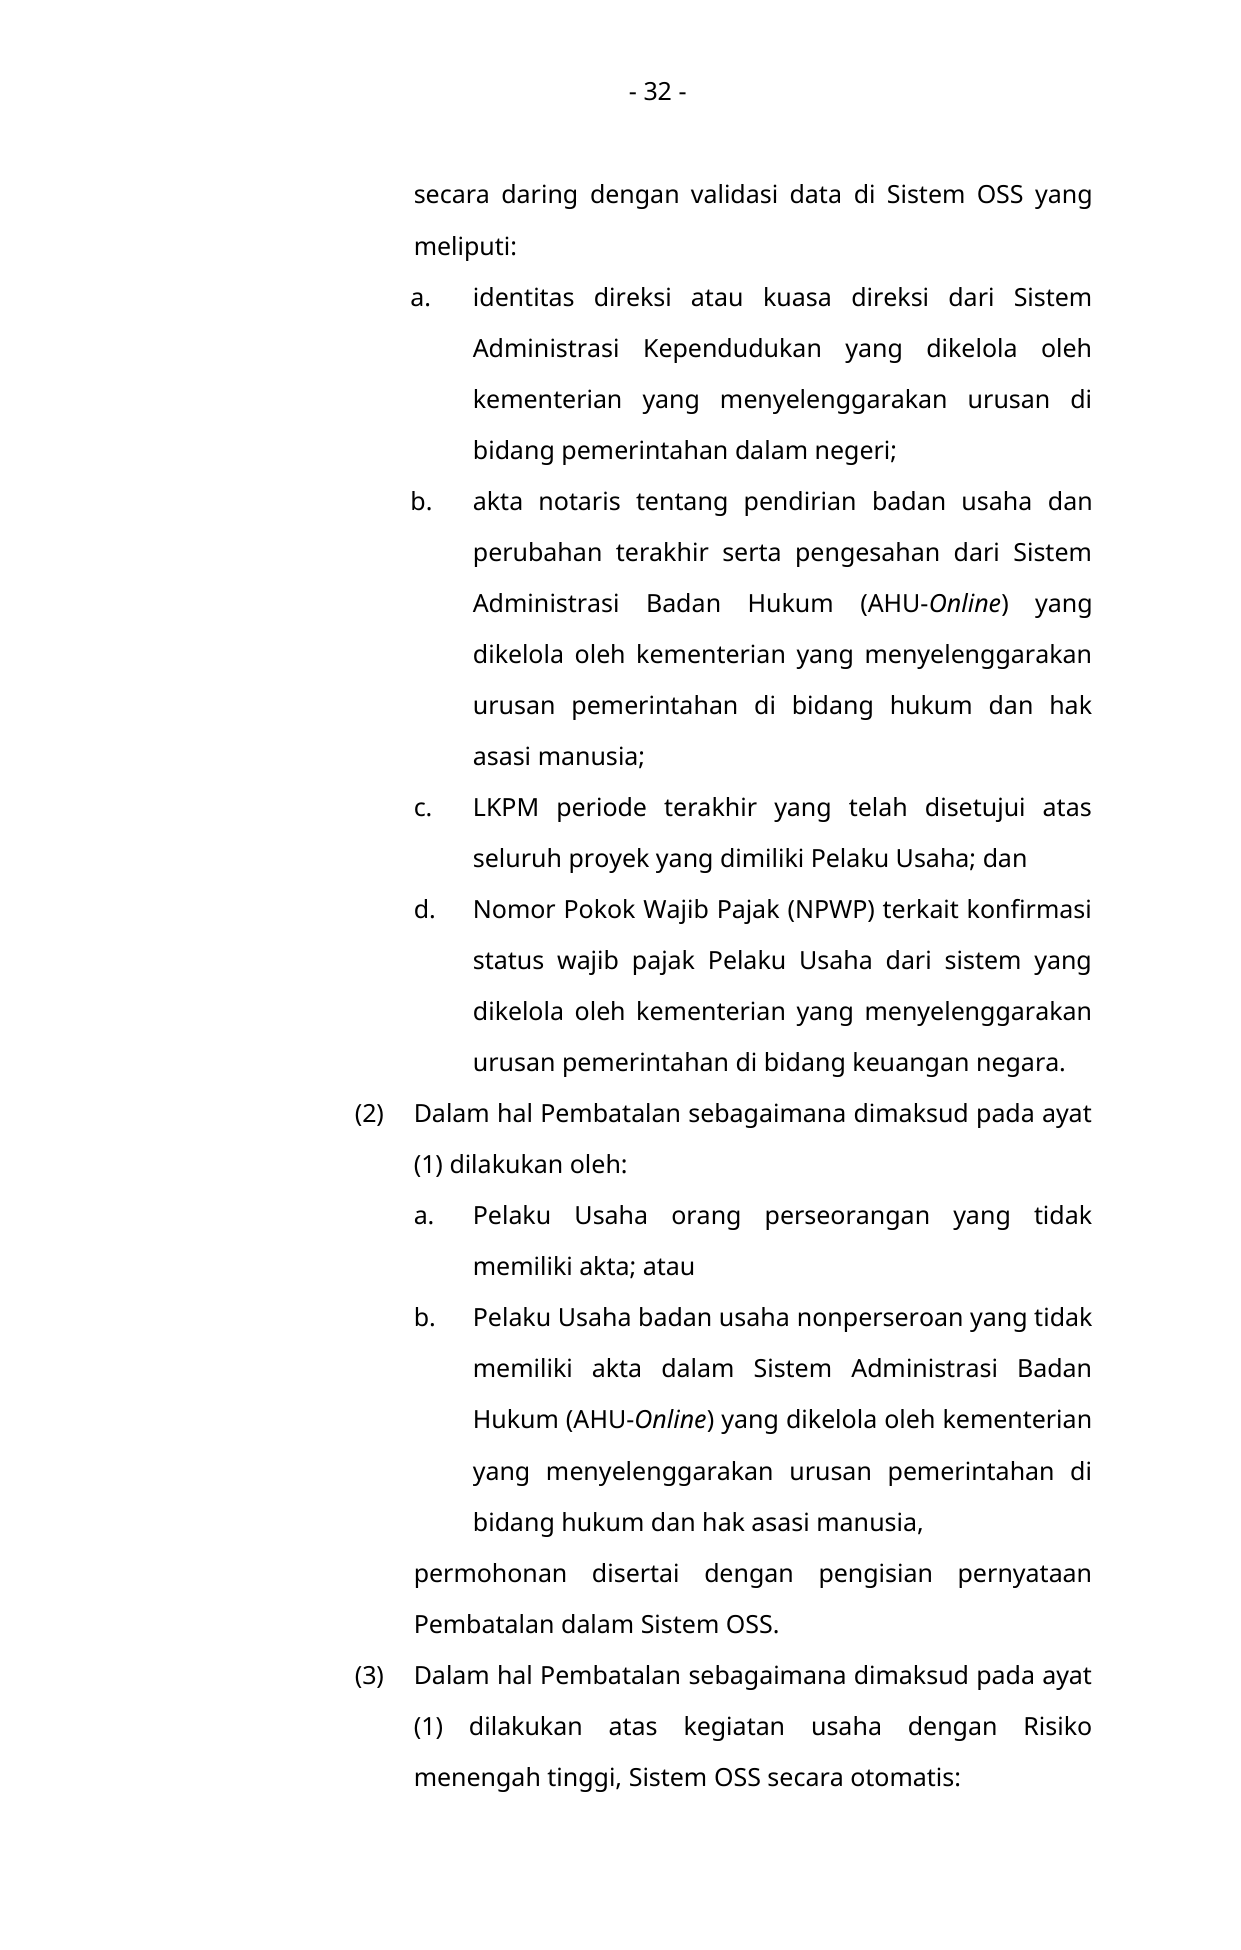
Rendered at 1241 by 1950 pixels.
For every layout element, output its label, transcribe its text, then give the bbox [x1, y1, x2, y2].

text permohonan disertai dengan pengisian pernyataan Pembatalan dalam Sistem OSS. [413, 1555, 1092, 1640]
list Nomor Pokok Wajib Pajak (NPWP) terkait konfirmasi status wajib pajak Pelaku Usaha dari sistem yang dikelola oleh kementerian yang menyelenggarakan urusan pemerintahan di bidang keuangan negara. [413, 892, 1092, 1079]
list Pelaku Usaha orang perseorangan yang tidak memiliki akta; atau [413, 1198, 1092, 1283]
list akta notaris tentang pendirian badan usaha dan perubahan terakhir serta pengesahan dari Sistem Administrasi Badan Hukum (AHU-Online) yang dikelola oleh kementerian yang menyelenggarakan urusan pemerintahan di bidang hukum dan hak asasi manusia; [410, 483, 1092, 773]
list identitas direksi atau kuasa direksi dari Sistem Administrasi Kependudukan yang dikelola oleh kementerian yang menyelenggarakan urusan di bidang pemerintahan dalam negeri; [410, 279, 1092, 466]
list Pelaku Usaha badan usaha nonperseroan yang tidak memiliki akta dalam Sistem Administrasi Badan Hukum (AHU-Online) yang dikelola oleh kementerian yang menyelenggarakan urusan pemerintahan di bidang hukum dan hak asasi manusia, [413, 1300, 1092, 1538]
list Dalam hal Pembatalan sebagaimana dimaksud pada ayat (1) dilakukan oleh: [354, 1096, 1092, 1181]
list LKPM periode terakhir yang telah disetujui atas seluruh proyek yang dimiliki Pelaku Usaha; dan [413, 790, 1092, 875]
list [354, 177, 1092, 262]
list Dalam hal Pembatalan sebagaimana dimaksud pada ayat (1) dilakukan atas kegiatan usaha dengan Risiko menengah tinggi, Sistem OSS secara otomatis: [354, 1657, 1092, 1793]
